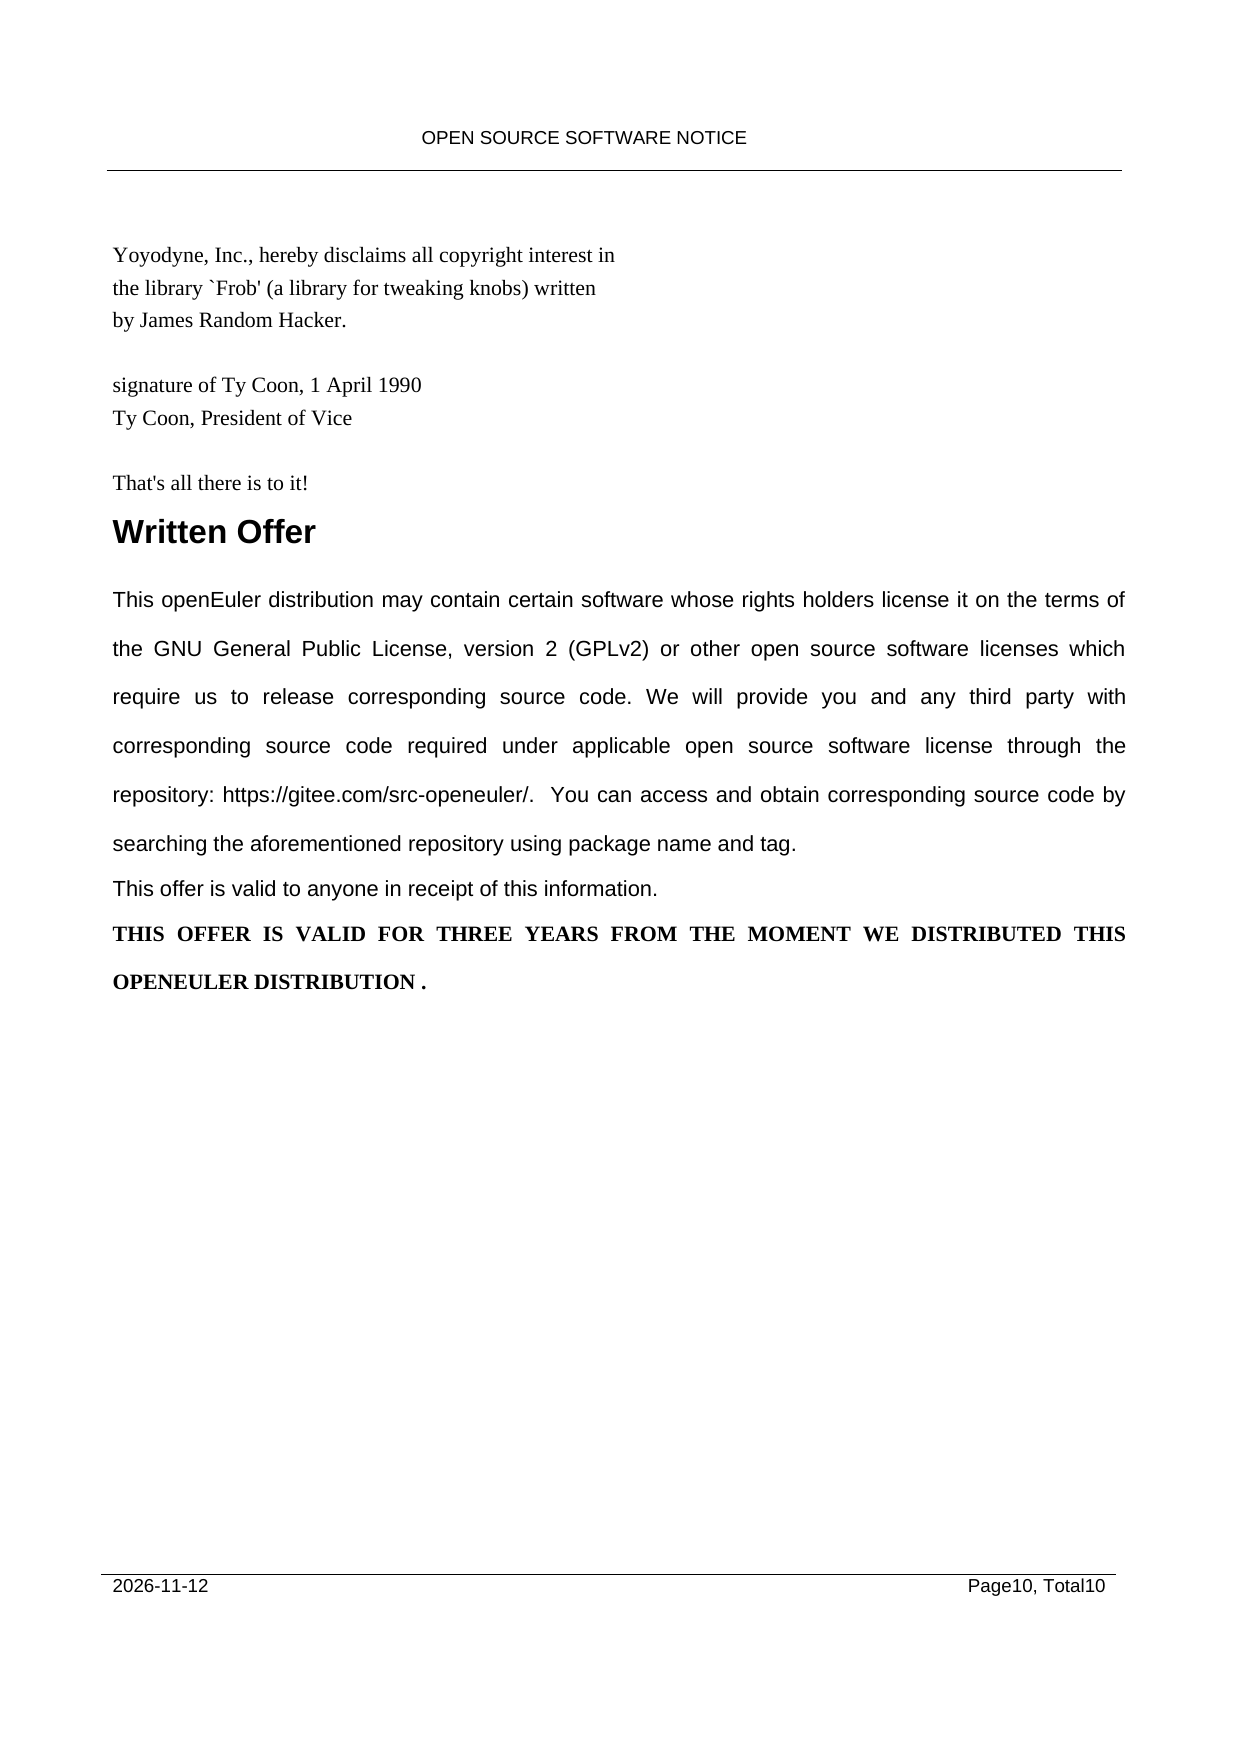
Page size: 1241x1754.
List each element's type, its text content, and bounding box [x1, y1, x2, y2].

text This openEuler distribution may contain certain software whose rights holders license it on the terms of the GNU General Public License, version 2 (GPLv2) or other open source software licenses which require us to release corresponding source code. We will provide you and any third party with corresponding source code required under applicable open source software license through the repository: https://gitee.com/src-openeuler/. You can access and obtain corresponding source code by searching the aforementioned repository using package name and tag. [112, 583, 1128, 859]
text Written Offer [112, 499, 1128, 564]
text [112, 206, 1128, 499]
text THIS OFFER IS VALID FOR THREE YEARS FROM THE MOMENT WE DISTRIBUTED THIS OPENEULER DISTRIBUTION . [112, 917, 1128, 998]
text This offer is valid to anyone in receipt of this information. [112, 872, 1128, 904]
